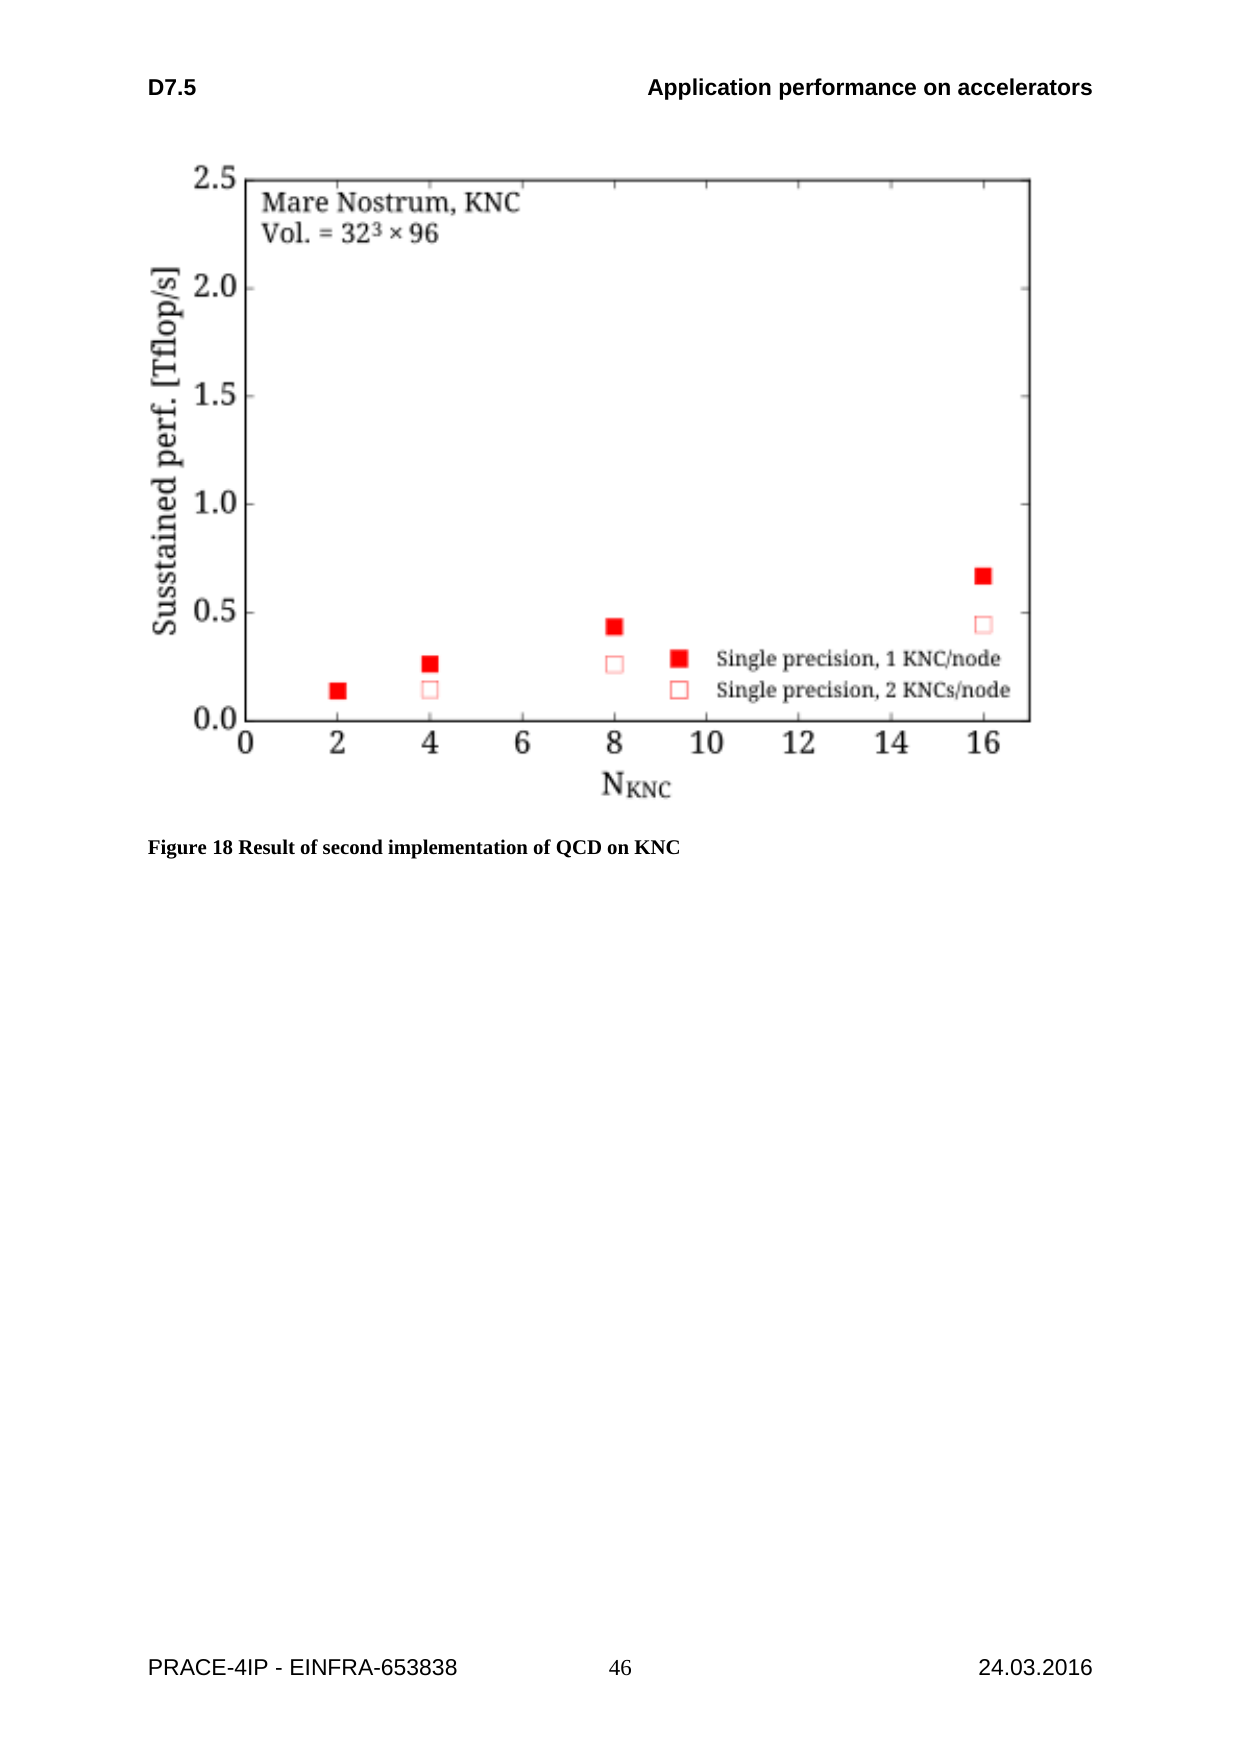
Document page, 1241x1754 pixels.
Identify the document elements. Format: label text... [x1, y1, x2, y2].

picture [147, 147, 1048, 823]
text Figure 18 Result of second implementation of QCD on KNC [148, 835, 1092, 859]
